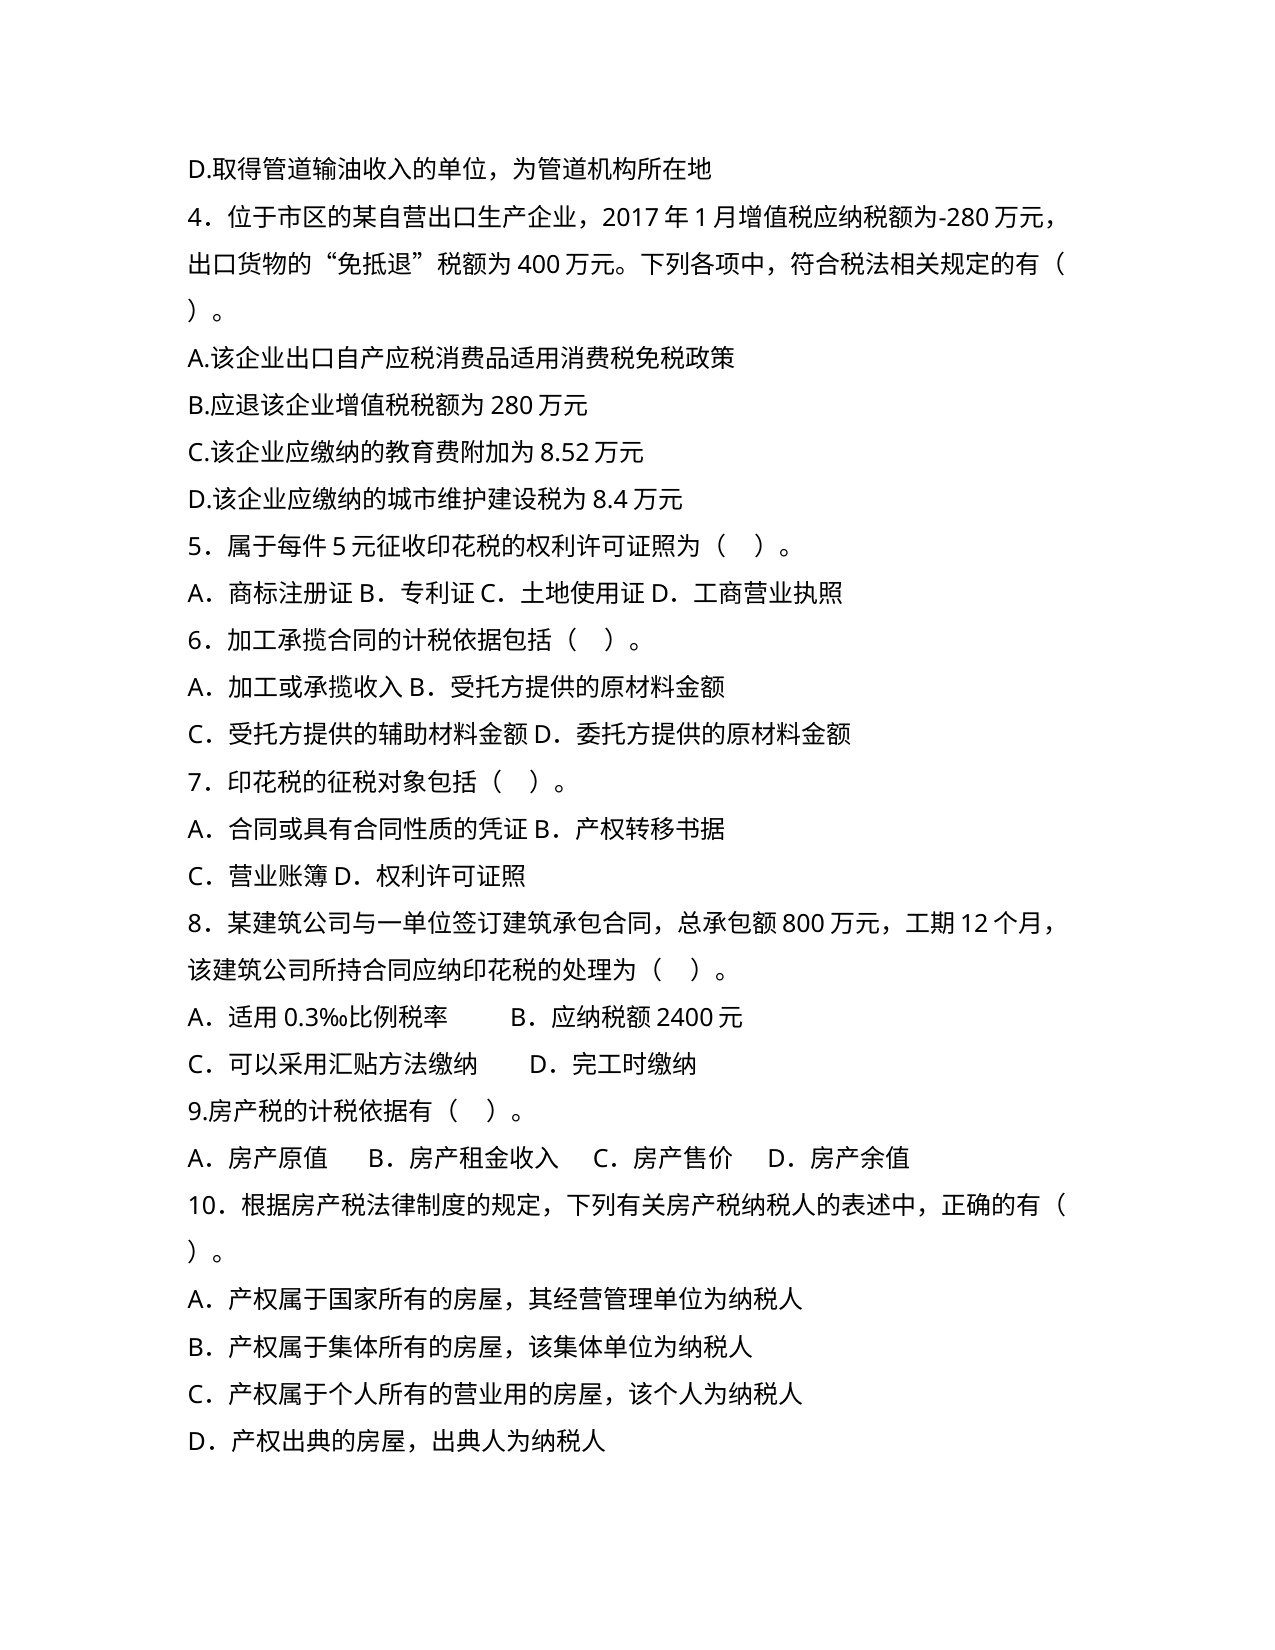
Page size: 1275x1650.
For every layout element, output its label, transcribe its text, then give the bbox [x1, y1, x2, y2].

text C．营业账簿D．权利许可证照 [187, 856, 1087, 892]
text A．房产原值 B．房产租金收入 C．房产售价 D．房产余值 [187, 1139, 1087, 1175]
text C.该企业应缴纳的教育费附加为8.52万元 [187, 432, 1087, 469]
text A．适用0.3‰比例税率 B．应纳税额2400元 [187, 997, 1087, 1034]
text 7．印花税的征税对象包括（ ）。 [187, 762, 1087, 798]
text A．合同或具有合同性质的凭证B．产权转移书据 [187, 809, 1087, 845]
text 10．根据房产税法律制度的规定，下列有关房产税纳税人的表述中，正确的有（ ）。 [187, 1186, 1087, 1269]
text B.应退该企业增值税税额为280万元 [187, 385, 1087, 422]
text C．受托方提供的辅助材料金额D．委托方提供的原材料金额 [187, 715, 1087, 751]
text A.该企业出口自产应税消费品适用消费税免税政策 [187, 338, 1087, 374]
text D.取得管道输油收入的单位，为管道机构所在地 [187, 150, 1087, 186]
text C．可以采用汇贴方法缴纳 D．完工时缴纳 [187, 1044, 1087, 1081]
text C．产权属于个人所有的营业用的房屋，该个人为纳税人 [187, 1374, 1087, 1410]
text 9.房产税的计税依据有（ ）。 [187, 1092, 1087, 1128]
text A．商标注册证B．专利证C．土地使用证D．工商营业执照 [187, 574, 1087, 610]
text D.该企业应缴纳的城市维护建设税为8.4万元 [187, 479, 1087, 516]
text B．产权属于集体所有的房屋，该集体单位为纳税人 [187, 1327, 1087, 1363]
text 4．位于市区的某自营出口生产企业，2017年1月增值税应纳税额为-280万元，出口货物的“免抵退”税额为400万元。下列各项中，符合税法相关规定的有（ ）。 [187, 197, 1087, 327]
text 6．加工承揽合同的计税依据包括（ ）。 [187, 621, 1087, 657]
text D．产权出典的房屋，出典人为纳税人 [187, 1421, 1087, 1457]
text A．加工或承揽收入B．受托方提供的原材料金额 [187, 668, 1087, 704]
text A．产权属于国家所有的房屋，其经营管理单位为纳税人 [187, 1280, 1087, 1316]
text 5．属于每件5元征收印花税的权利许可证照为（ ）。 [187, 527, 1087, 563]
text 8．某建筑公司与一单位签订建筑承包合同，总承包额800万元，工期12个月，该建筑公司所持合同应纳印花税的处理为（ ）。 [187, 903, 1087, 987]
